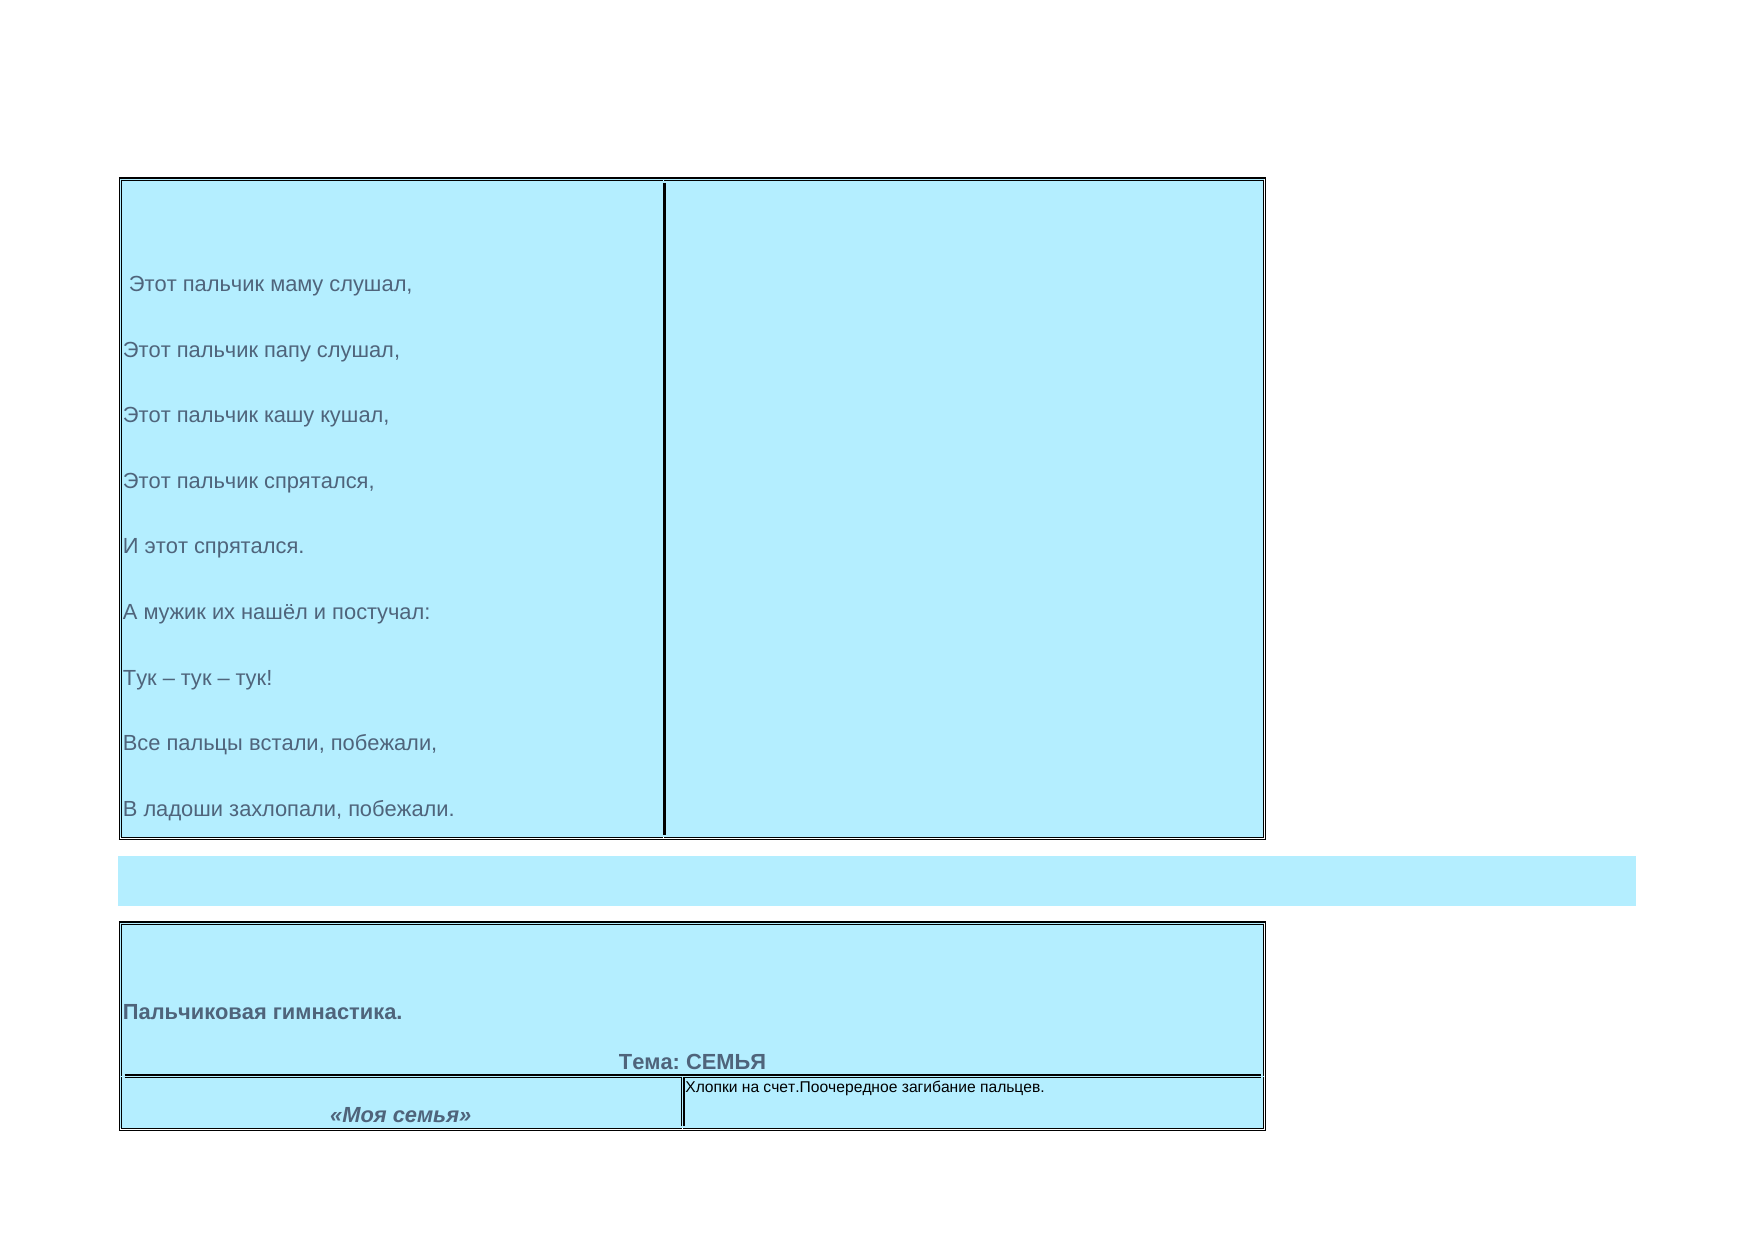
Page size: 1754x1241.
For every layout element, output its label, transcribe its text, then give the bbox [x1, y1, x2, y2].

table_header Пальчиковая гимнастика. Тема: СЕМЬЯ [122, 925, 1263, 1074]
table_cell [122, 179, 664, 837]
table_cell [683, 1074, 1263, 1128]
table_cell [664, 181, 1263, 837]
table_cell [122, 1074, 683, 1128]
